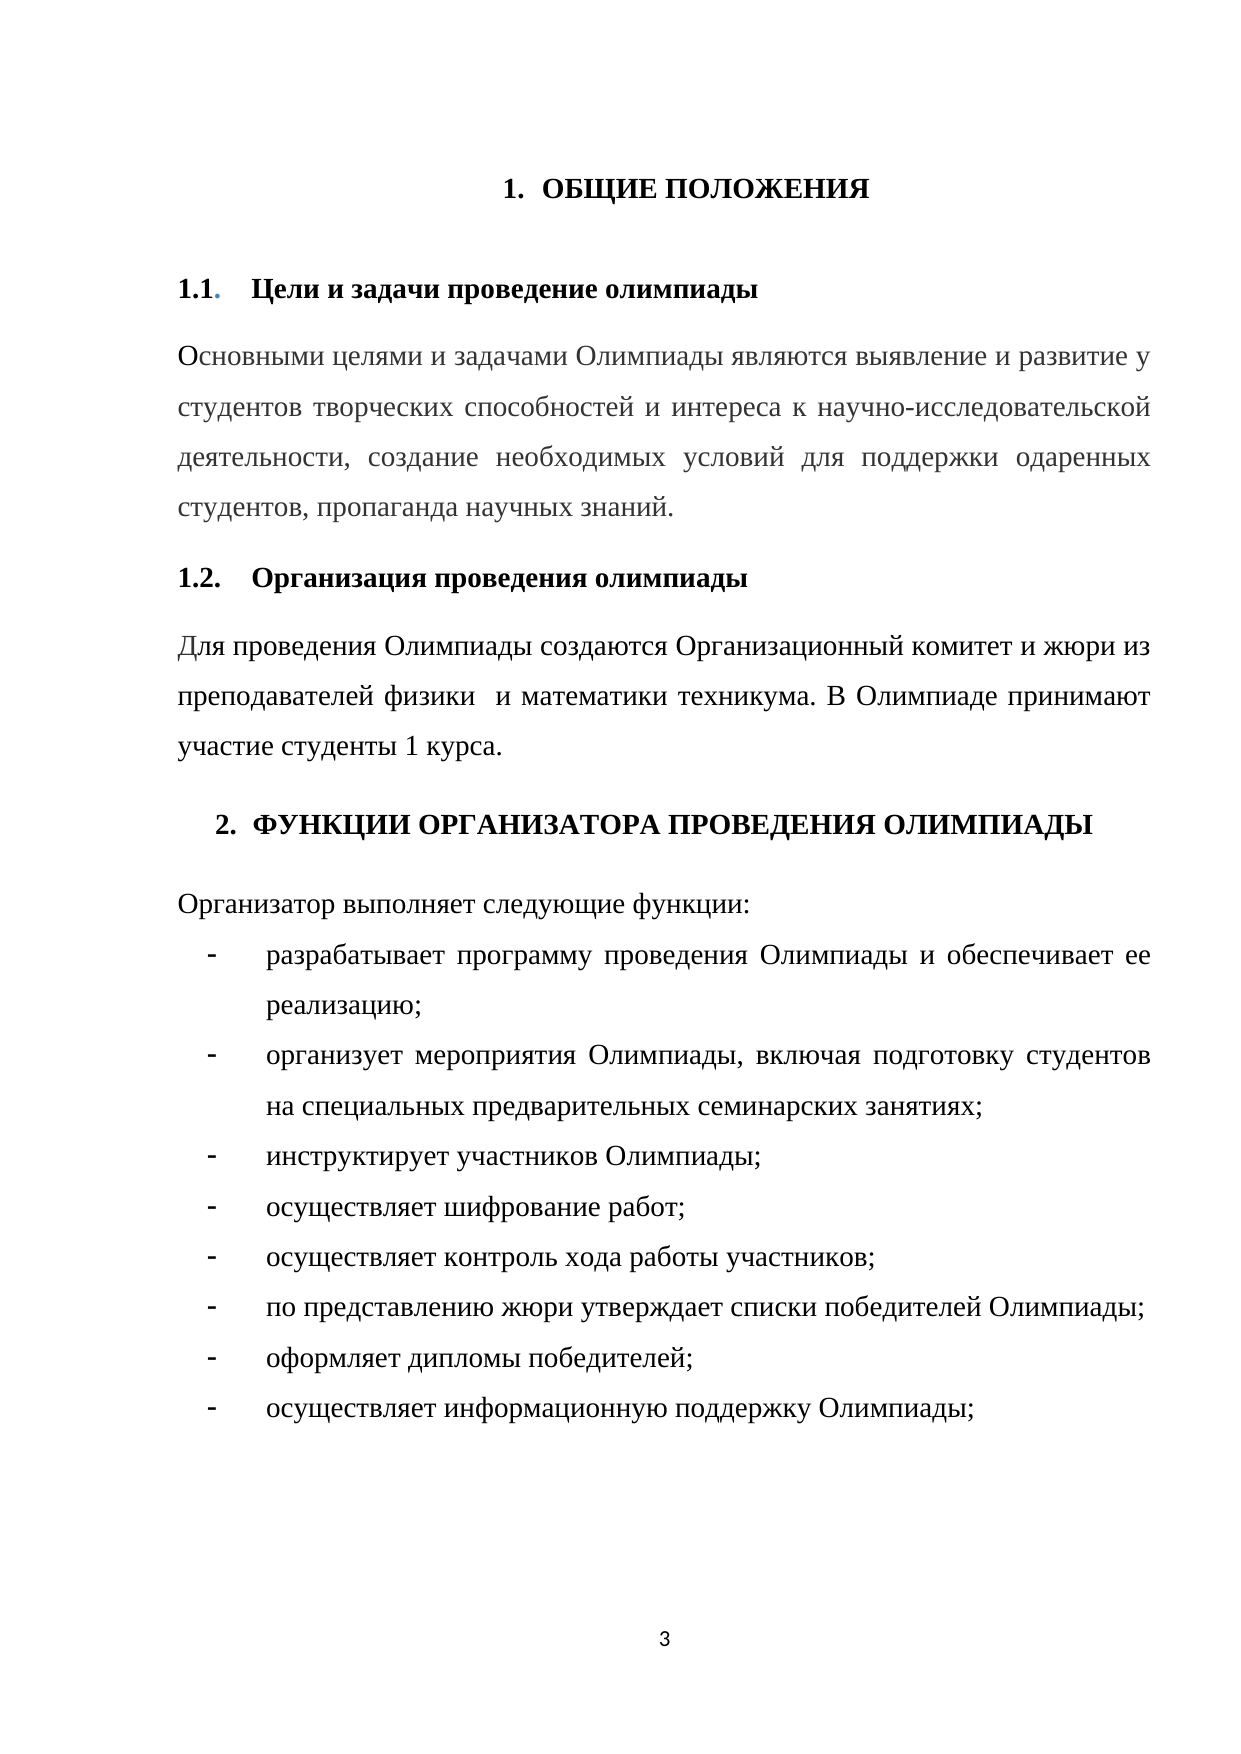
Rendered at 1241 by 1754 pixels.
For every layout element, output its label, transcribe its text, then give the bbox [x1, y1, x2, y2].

text Основными целями и задачами Олимпиады являются выявление и развитие у студентов творческих способностей и интереса к научно-исследовательской деятельности, создание необходимых условий для поддержки одаренных студентов, пропаганда научных знаний. [177, 338, 1152, 523]
subtitle 1.1. Цели и задачи проведение олимпиады [177, 271, 1152, 304]
list осуществляет шифрование работ; [207, 1189, 1152, 1222]
text Для проведения Олимпиады создаются Организационный комитет и жюри из преподавателей физики и математики техникума. В Олимпиаде принимают участие студенты 1 курса. [177, 628, 1152, 762]
list ФУНКЦИИ ОРГАНИЗАТОРА ПРОВЕДЕНИЯ ОЛИМПИАДЫ [215, 807, 1152, 841]
list ОБЩИЕ ПОЛОЖЕНИЯ [215, 171, 1157, 205]
subtitle 1.2. Организация проведения олимпиады [177, 560, 1152, 594]
text Организатор выполняет следующие функции: [177, 886, 1152, 920]
list инструктирует участников Олимпиады; [207, 1138, 1152, 1172]
list оформляет дипломы победителей; [207, 1340, 1152, 1373]
list разрабатывает программу проведения Олимпиады и обеспечивает ее реализацию; [207, 937, 1152, 1021]
list осуществляет информационную поддержку Олимпиады; [207, 1390, 1152, 1424]
list по представлению жюри утверждает списки победителей Олимпиады; [207, 1289, 1152, 1323]
list организует мероприятия Олимпиады, включая подготовку студентов на специальных предварительных семинарских занятиях; [207, 1037, 1152, 1121]
list осуществляет контроль хода работы участников; [207, 1239, 1152, 1273]
